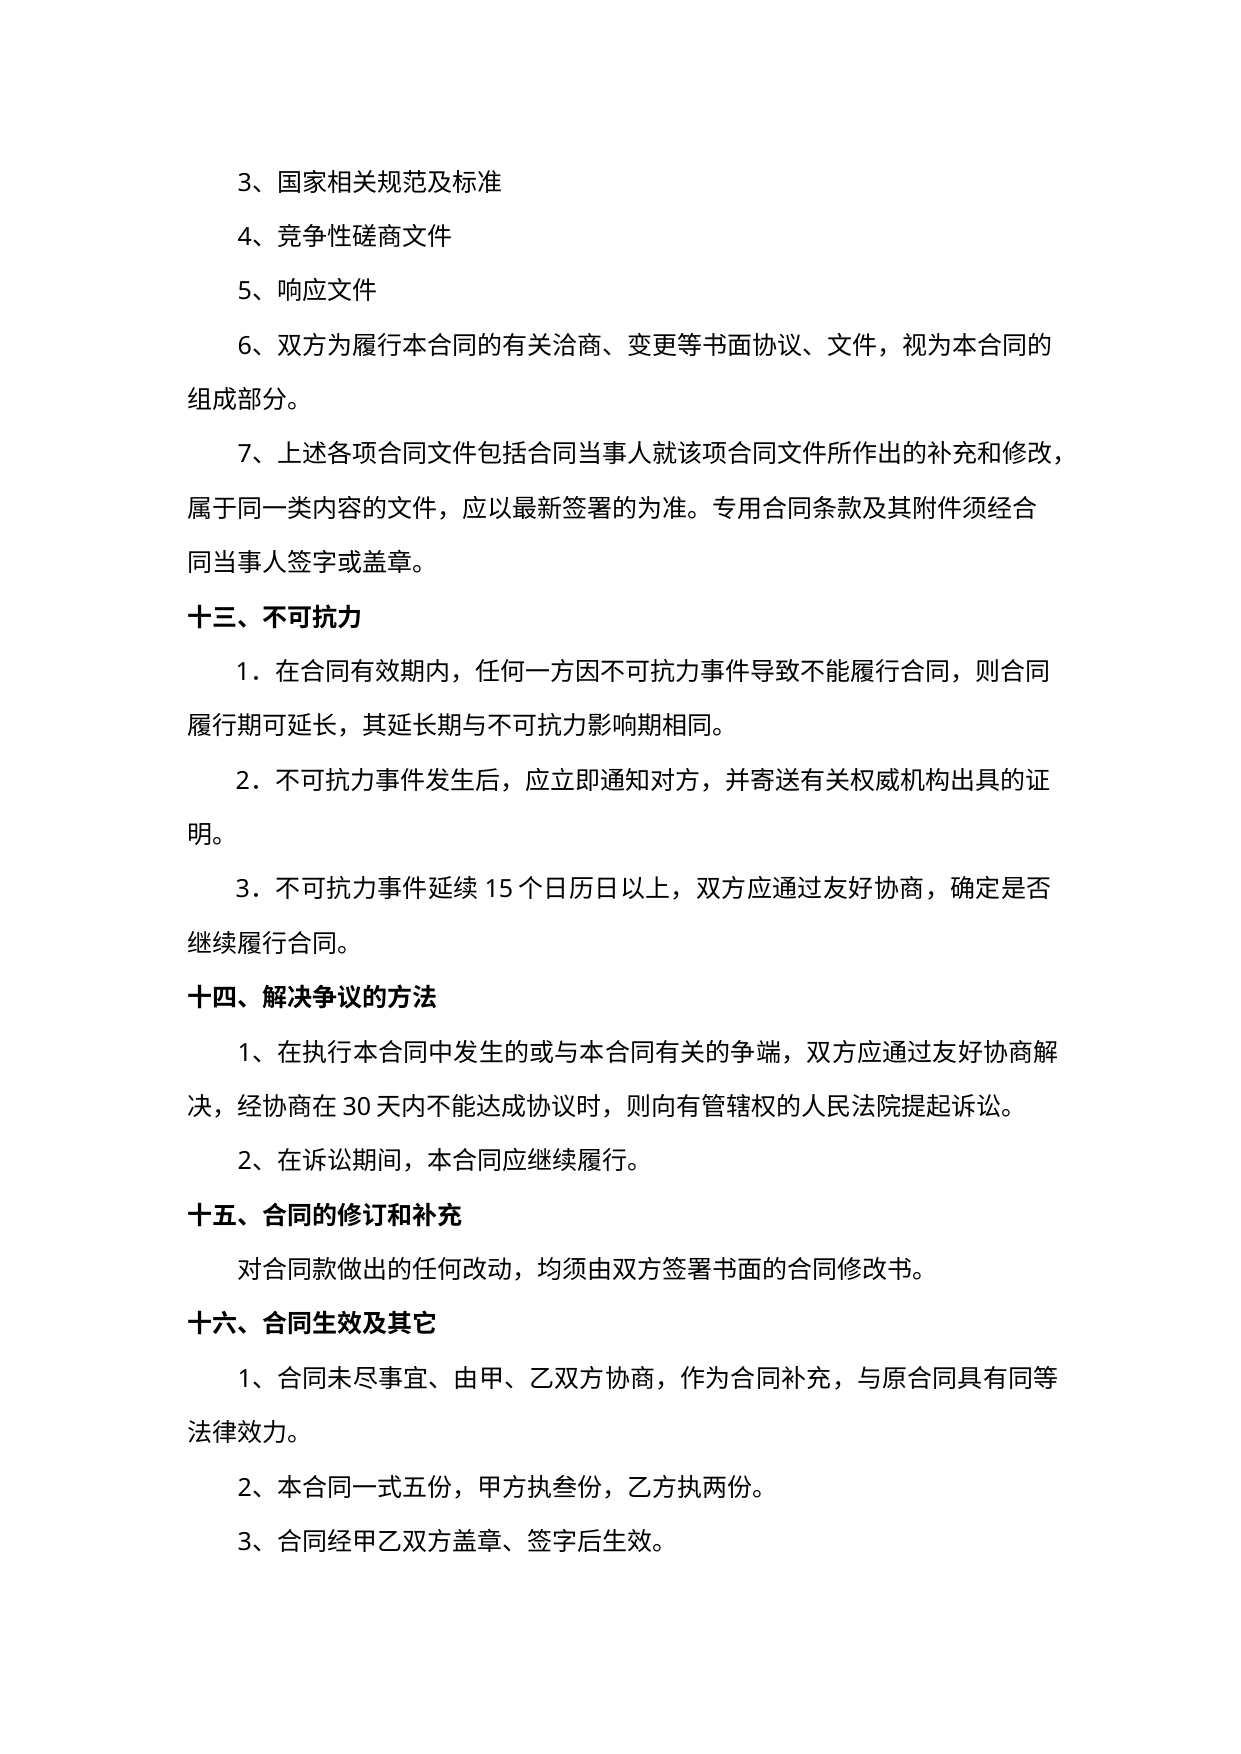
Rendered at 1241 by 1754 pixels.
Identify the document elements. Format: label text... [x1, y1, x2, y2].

text 3、国家相关规范及标准 [187, 162, 1060, 198]
text 十四、解决争议的方法 [187, 978, 1053, 1014]
text 对合同款做出的任何改动，均须由双方签署书面的合同修改书。 [187, 1249, 1060, 1286]
text 3．不可抗力事件延续15个日历日以上，双方应通过友好协商，确定是否继续履行合同。 [187, 869, 1053, 959]
text 5、响应文件 [187, 271, 1060, 307]
text 十六、合同生效及其它 [187, 1304, 1053, 1340]
text 1、在执行本合同中发生的或与本合同有关的争端，双方应通过友好协商解决，经协商在30天内不能达成协议时，则向有管辖权的人民法院提起诉讼。 [187, 1032, 1060, 1123]
text 十五、合同的修订和补充 [187, 1195, 1053, 1231]
text 4、竞争性磋商文件 [187, 216, 1060, 253]
text 2．不可抗力事件发生后，应立即通知对方，并寄送有关权威机构出具的证明。 [187, 760, 1053, 851]
text 2、在诉讼期间，本合同应继续履行。 [187, 1141, 1060, 1177]
text 7、上述各项合同文件包括合同当事人就该项合同文件所作出的补充和修改，属于同一类内容的文件，应以最新签署的为准。专用合同条款及其附件须经合同当事人签字或盖章。 [187, 434, 1053, 579]
text 2、本合同一式五份，甲方执叁份，乙方执两份。 [187, 1467, 1060, 1503]
text 十三、不可抗力 [187, 597, 1053, 633]
text 1．在合同有效期内，任何一方因不可抗力事件导致不能履行合同，则合同履行期可延长，其延长期与不可抗力影响期相同。 [187, 651, 1053, 742]
text 6、双方为履行本合同的有关洽商、变更等书面协议、文件，视为本合同的组成部分。 [187, 325, 1053, 416]
text 1、合同未尽事宜、由甲、乙双方协商，作为合同补充，与原合同具有同等法律效力。 [187, 1358, 1060, 1449]
text 3、合同经甲乙双方盖章、签字后生效。 [187, 1521, 1060, 1558]
